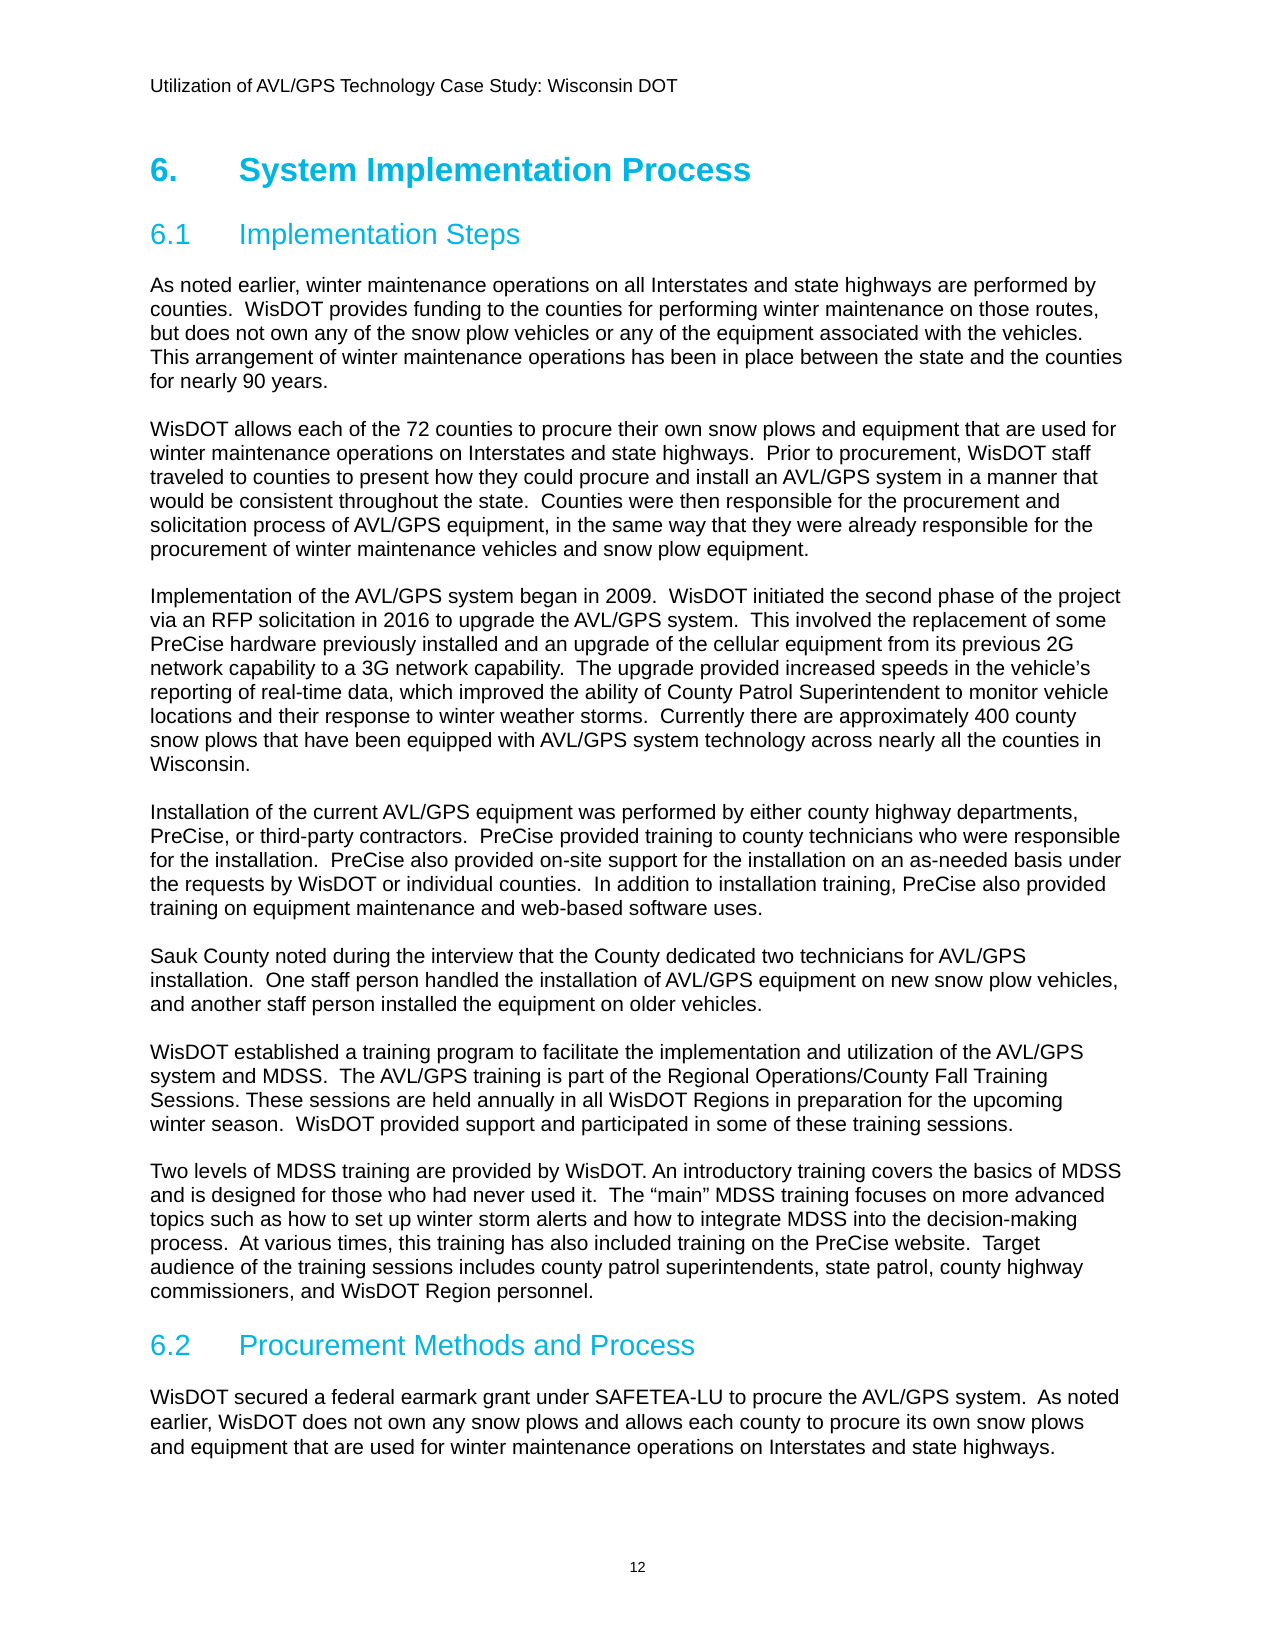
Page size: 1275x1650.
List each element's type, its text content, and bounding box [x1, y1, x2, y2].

subtitle System Implementation Process [150, 150, 1125, 188]
text WisDOT established a training program to facilitate the implementation and utilization of the AVL/GPS system and MDSS. The AVL/GPS training is part of the Regional Operations/County Fall Training Sessions. These sessions are held annually in all WisDOT Regions in preparation for the upcoming winter season. WisDOT provided support and participated in some of these training sessions. [150, 1039, 1125, 1135]
text Two levels of MDSS training are provided by WisDOT. An introductory training covers the basics of MDSS and is designed for those who had never used it. The “main” MDSS training focuses on more advanced topics such as how to set up winter storm alerts and how to integrate MDSS into the decision-making process. At various times, this training has also included training on the PreCise website. Target audience of the training sessions includes county patrol superintendents, state patrol, county highway commissioners, and WisDOT Region personnel. [150, 1159, 1125, 1303]
text WisDOT allows each of the 72 counties to procure their own snow plows and equipment that are used for winter maintenance operations on Interstates and state highways. Prior to procurement, WisDOT staff traveled to counties to present how they could procure and install an AVL/GPS system in a manner that would be consistent throughout the state. Counties were then responsible for the procurement and solicitation process of AVL/GPS equipment, in the same way that they were already responsible for the procurement of winter maintenance vehicles and snow plow equipment. [150, 417, 1125, 560]
text Sauk County noted during the interview that the County dedicated two technicians for AVL/GPS installation. One staff person handled the installation of AVL/GPS equipment on new snow plow vehicles, and another staff person installed the equipment on older vehicles. [150, 944, 1125, 1016]
text As noted earlier, winter maintenance operations on all Interstates and state highways are performed by counties. WisDOT provides funding to the counties for performing winter maintenance on those routes, but does not own any of the snow plow vehicles or any of the equipment associated with the vehicles. This arrangement of winter maintenance operations has been in place between the state and the counties for nearly 90 years. [150, 273, 1125, 393]
subtitle Implementation Steps [150, 217, 1125, 251]
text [150, 1384, 1125, 1459]
subtitle Procurement Methods and Process [150, 1328, 1125, 1362]
text Installation of the current AVL/GPS equipment was performed by either county highway departments, PreCise, or third-party contractors. PreCise provided training to county technicians who were responsible for the installation. PreCise also provided on-site support for the installation on an as-needed basis under the requests by WisDOT or individual counties. In addition to installation training, PreCise also provided training on equipment maintenance and web-based software uses. [150, 800, 1125, 920]
text Implementation of the AVL/GPS system began in 2009. WisDOT initiated the second phase of the project via an RFP solicitation in 2016 to upgrade the AVL/GPS system. This involved the replacement of some PreCise hardware previously installed and an upgrade of the cellular equipment from its previous 2G network capability to a 3G network capability. The upgrade provided increased speeds in the vehicle’s reporting of real-time data, which improved the ability of County Patrol Superintendent to monitor vehicle locations and their response to winter weather storms. Currently there are approximately 400 county snow plows that have been equipped with AVL/GPS system technology across nearly all the counties in Wisconsin. [150, 584, 1125, 776]
